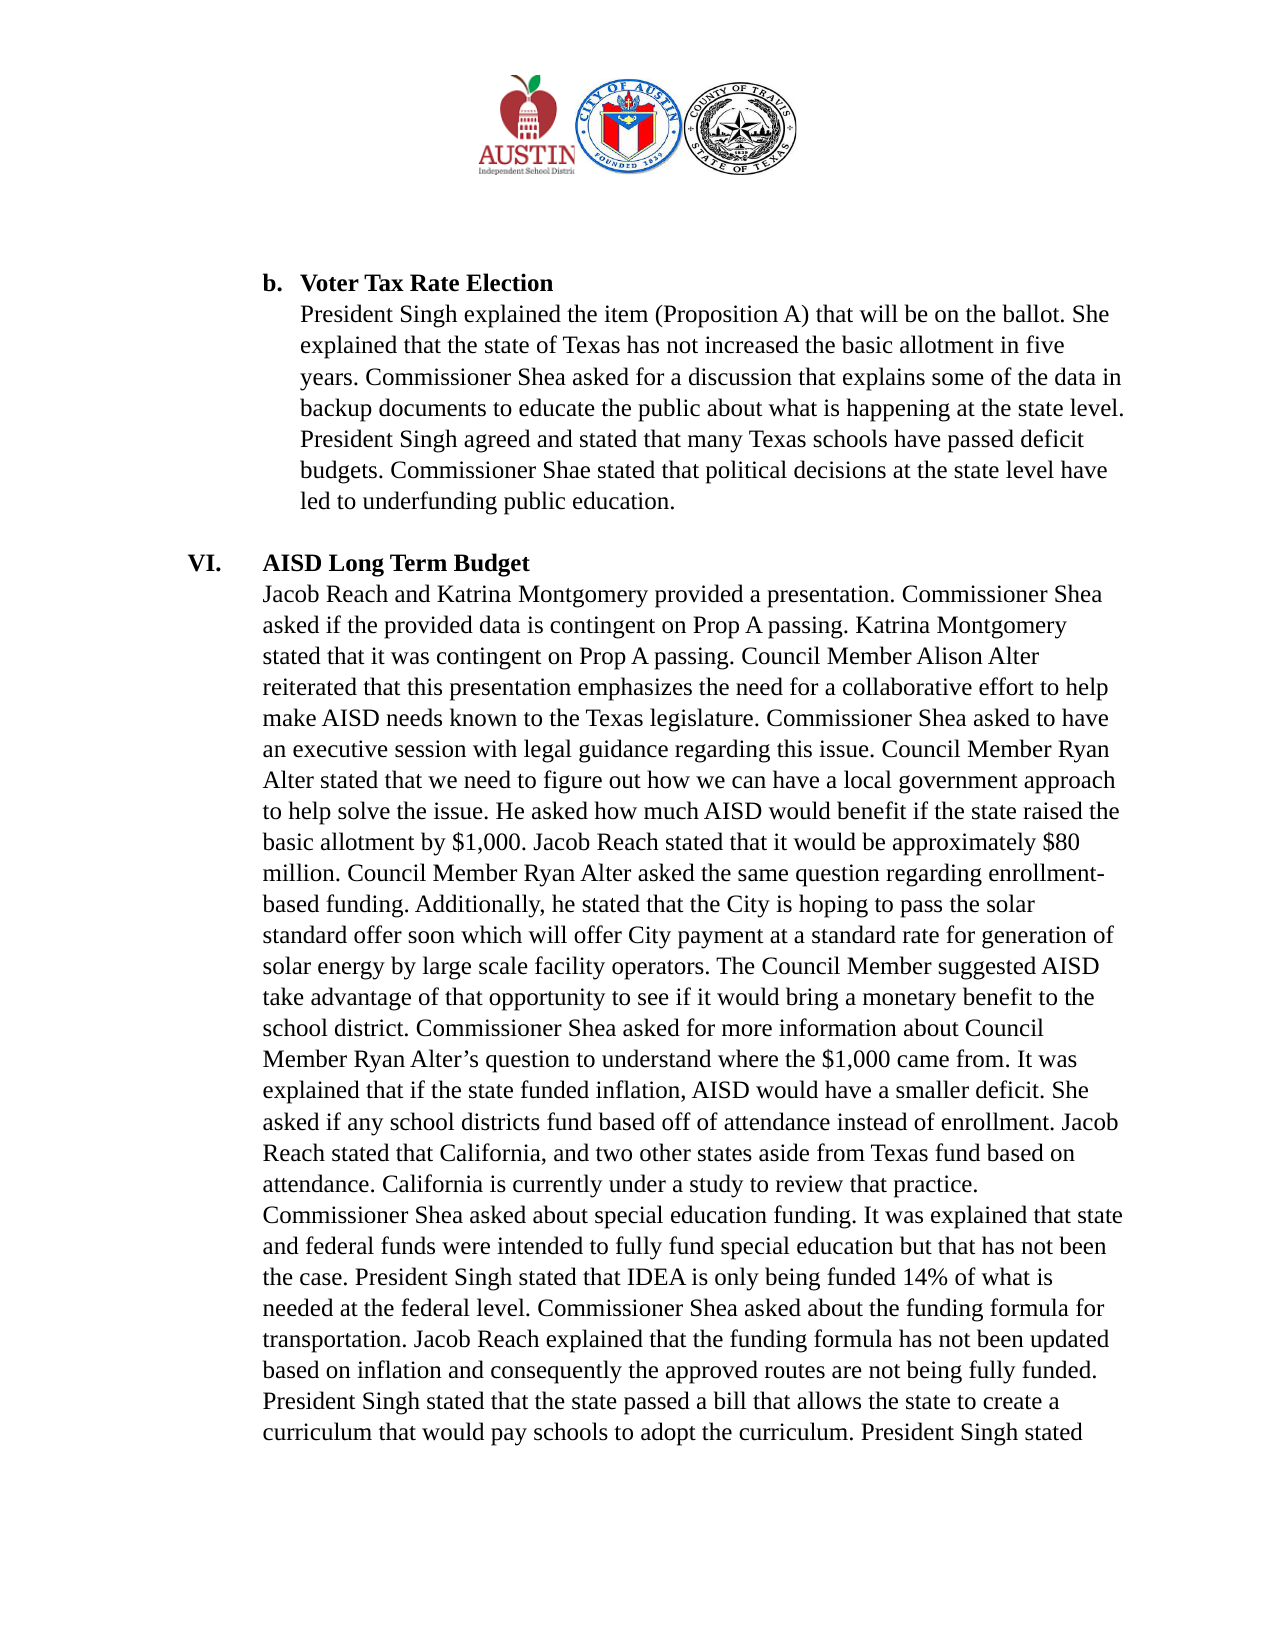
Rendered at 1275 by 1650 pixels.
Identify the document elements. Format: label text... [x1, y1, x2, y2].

picture [478, 75, 797, 175]
list AISD Long Term Budget [187, 548, 1125, 577]
list President Singh explained the item (Proposition A) that will be on the ballot. She explained that the state of Texas has not increased the basic allotment in five years. Commissioner Shea asked for a discussion that explains some of the data in backup documents to educate the public about what is happening at the state level. President Singh agreed and stated that many Texas schools have passed deficit budgets. Commissioner Shae stated that political decisions at the state level have led to underfunding public education. [300, 299, 1125, 514]
list Voter Tax Rate Election [262, 268, 1125, 297]
